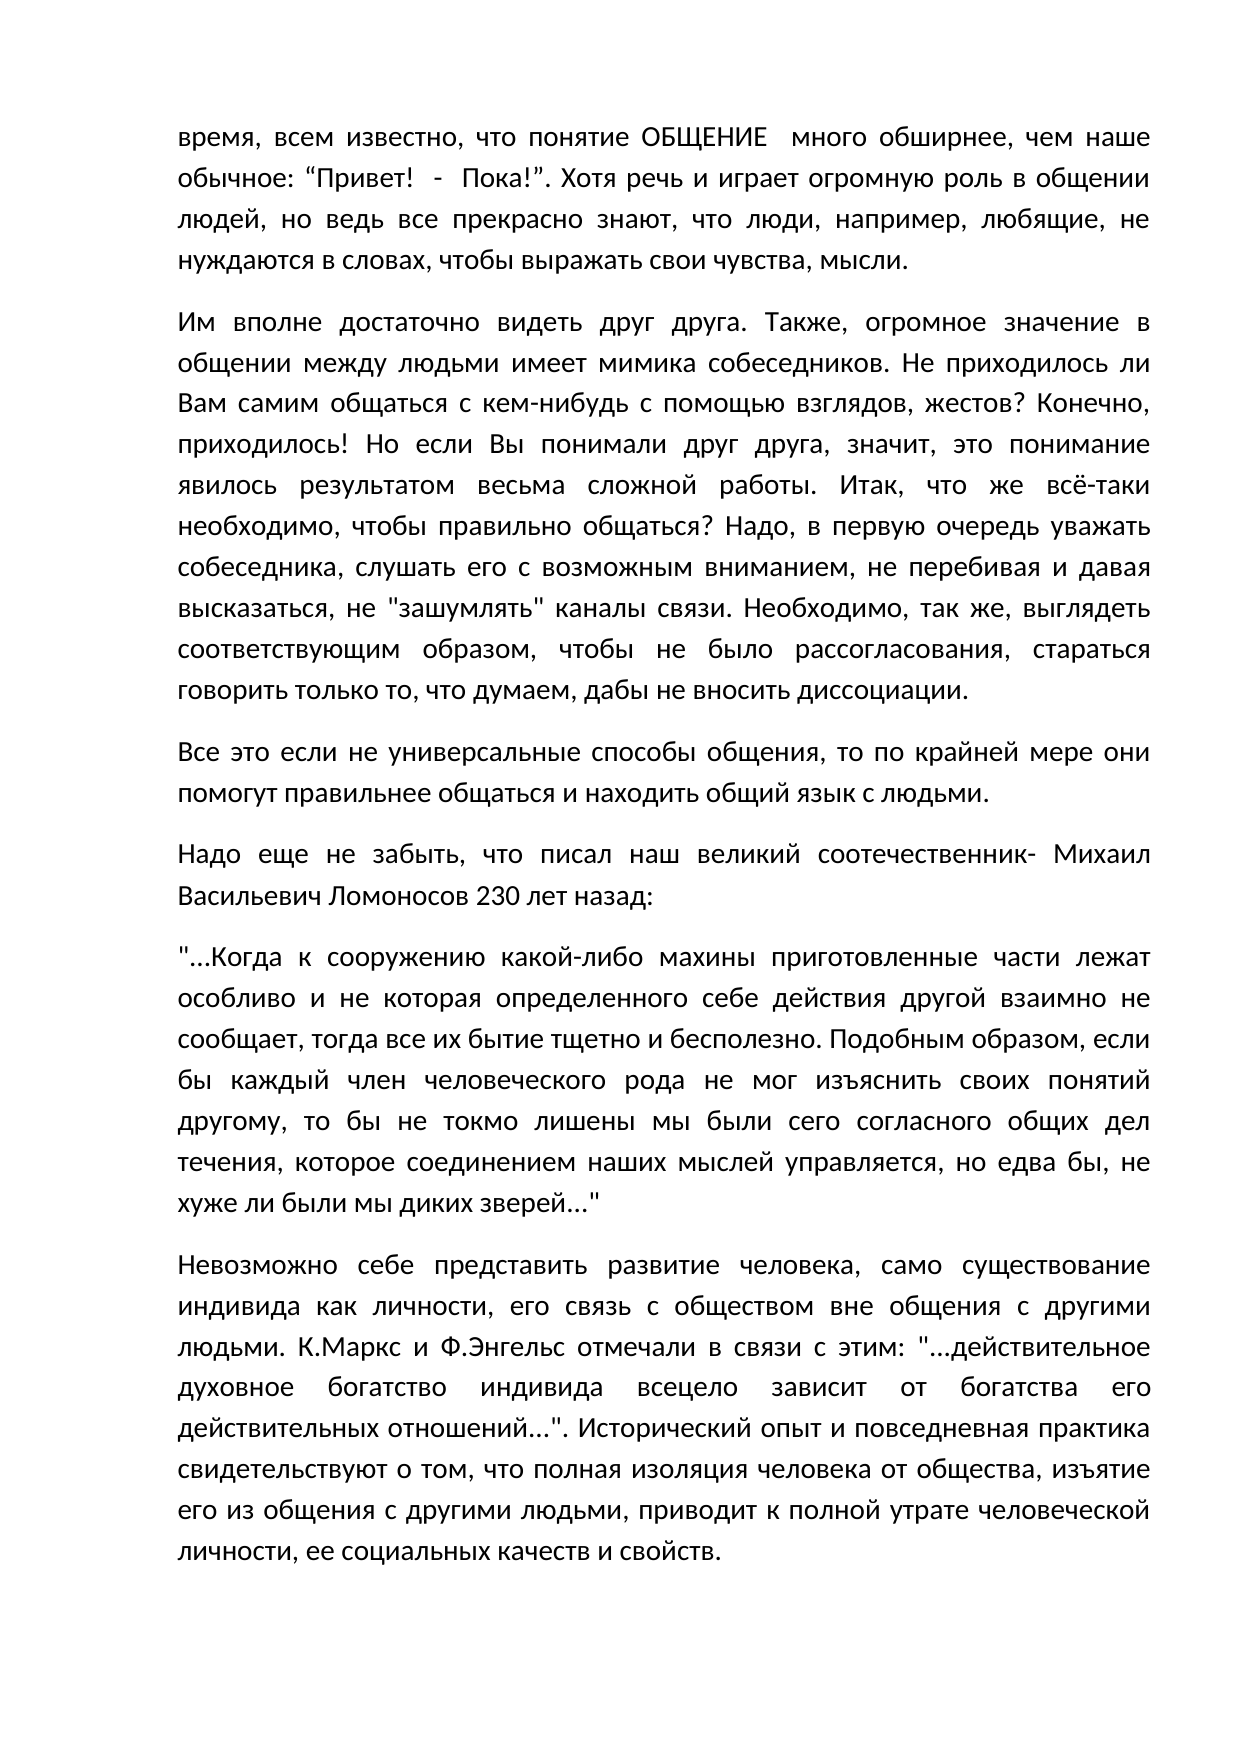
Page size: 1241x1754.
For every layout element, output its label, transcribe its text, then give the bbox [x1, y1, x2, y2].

text Надо еще не забыть, что писал наш великий соотечественник- Михаил Васильевич Ломоносов 230 лет назад: [177, 836, 1152, 912]
text "...Когда к сооружению какой-либо махины приготовленные части лежат особливо и не которая определенного себе действия другой взаимно не сообщает, тогда все их бытие тщетно и бесполезно. Подобным образом, если бы каждый член человеческого рода не мог изъяснить своих понятий другому, то бы не токмо лишены мы были сего согласного общих дел течения, которое соединением наших мыслей управляется, но едва бы, не хуже ли были мы диких зверей..." [177, 938, 1152, 1219]
text Им вполне достаточно видеть друг друга. Также, огромное значение в общении между людьми имеет мимика собеседников. Не приходилось ли Вам самим общаться с кем-нибудь c помощью взглядов, жестов? Конечно, приходилось! Но если Вы понимали друг друга, значит, это понимание явилось результатом весьма сложной работы. Итак, что же всё-таки необходимо, чтобы правильно общаться? Надо, в первую очередь уважать собеседника, слушать его с возможным вниманием, не перебивая и давая высказаться, не "зашумлять" каналы связи. Необходимо, так же, выглядеть соответствующим образом, чтобы не было рассогласования, стараться говорить только то, что думаем, дабы не вносить диссоциации. [177, 303, 1152, 707]
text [177, 118, 1152, 277]
text Невозможно себе представить развитие человека, само существование индивида как личности, его связь с обществом вне общения с другими людьми. К.Маркс и Ф.Энгельс отмечали в связи с этим: "...действительное духовное богатство индивида всецело зависит от богатства его действительных отношений...". Исторический опыт и повседневная практика свидетельствуют о том, что полная изоляция человека от общества, изъятие его из общения с другими людьми, приводит к полной утрате человеческой личности, ее социальных качеств и свойств. [177, 1246, 1152, 1568]
text Все это если не универсальные способы общения, то по крайней мере они помогут правильнее общаться и находить общий язык с людьми. [177, 733, 1152, 809]
